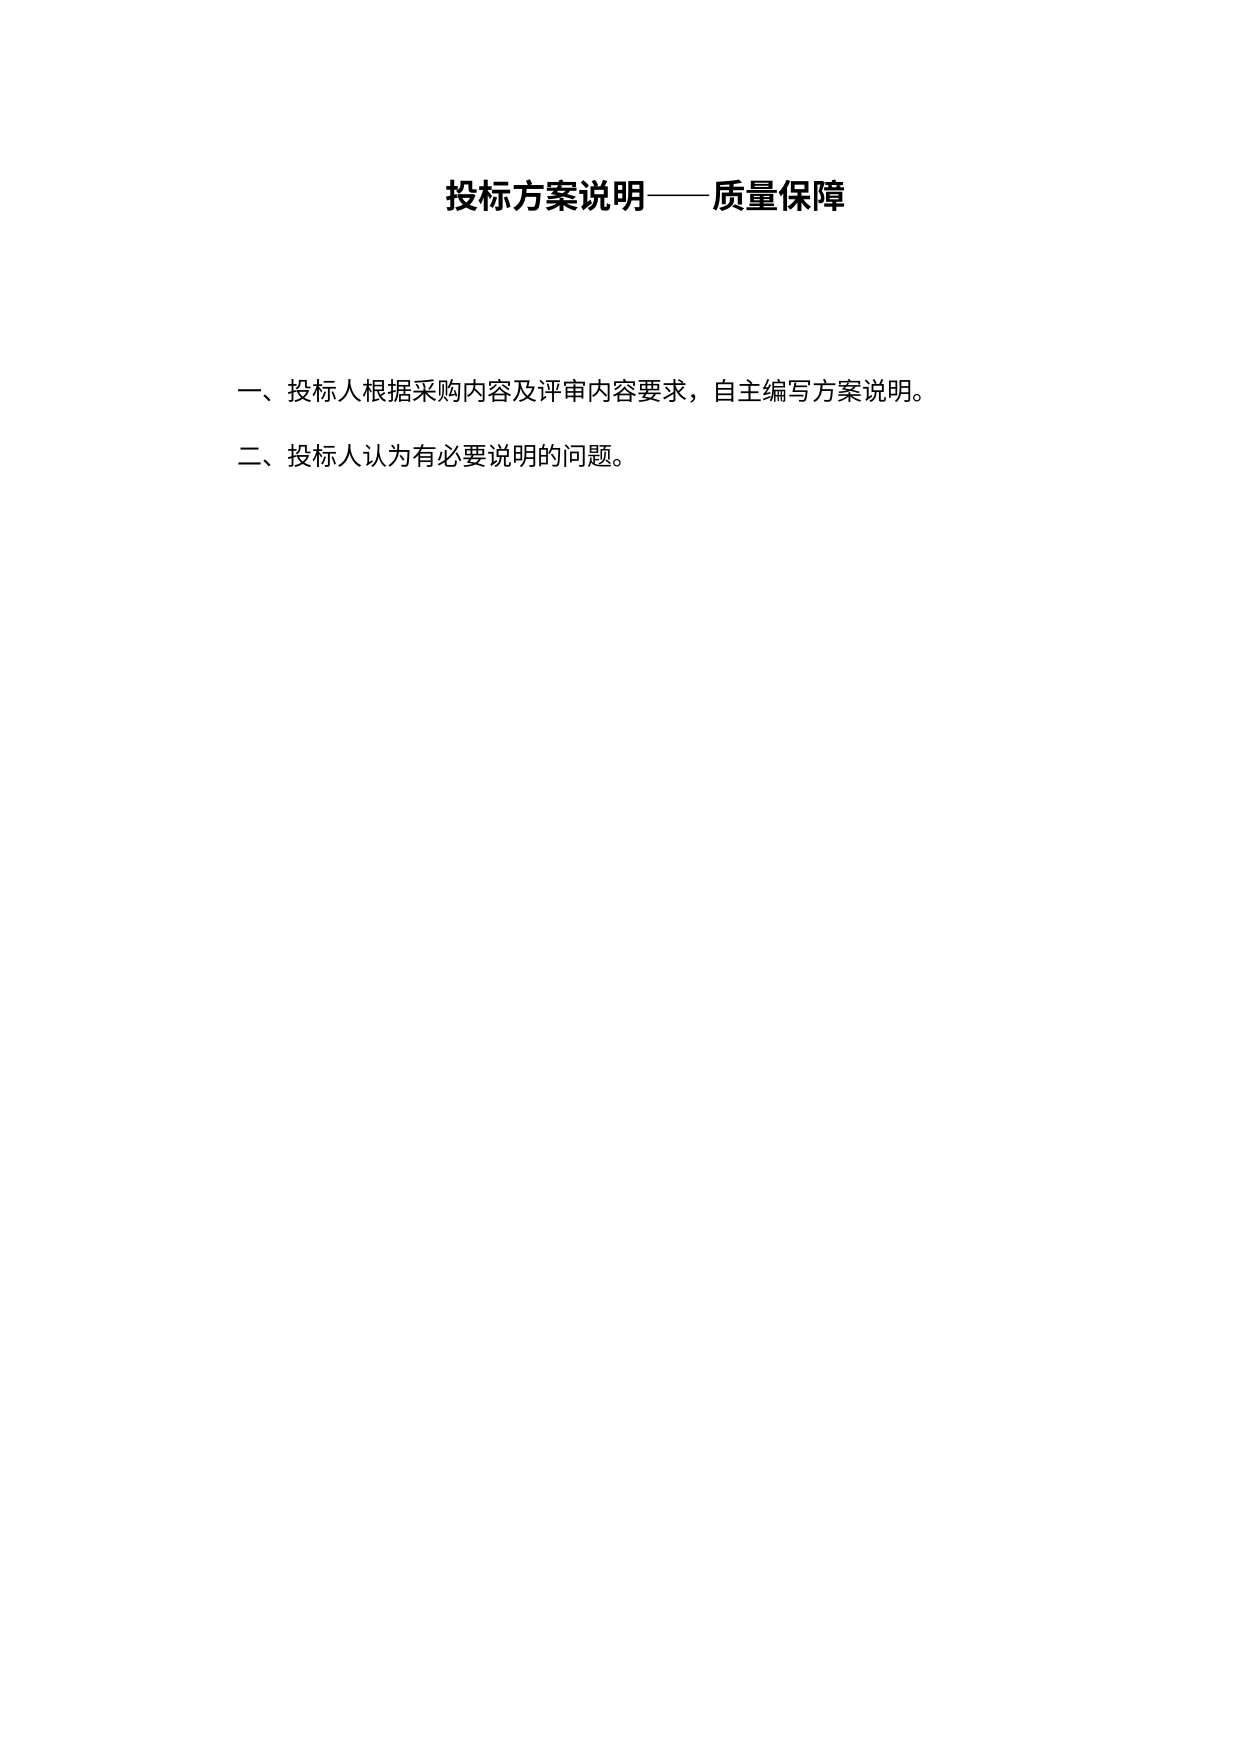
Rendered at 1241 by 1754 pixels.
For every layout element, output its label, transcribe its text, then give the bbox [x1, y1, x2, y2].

text 二、投标人认为有必要说明的问题。 [187, 422, 1053, 487]
text 一、投标人根据采购内容及评审内容要求，自主编写方案说明。 [187, 357, 1053, 422]
text 投标方案说明——质量保障 [187, 162, 1053, 227]
